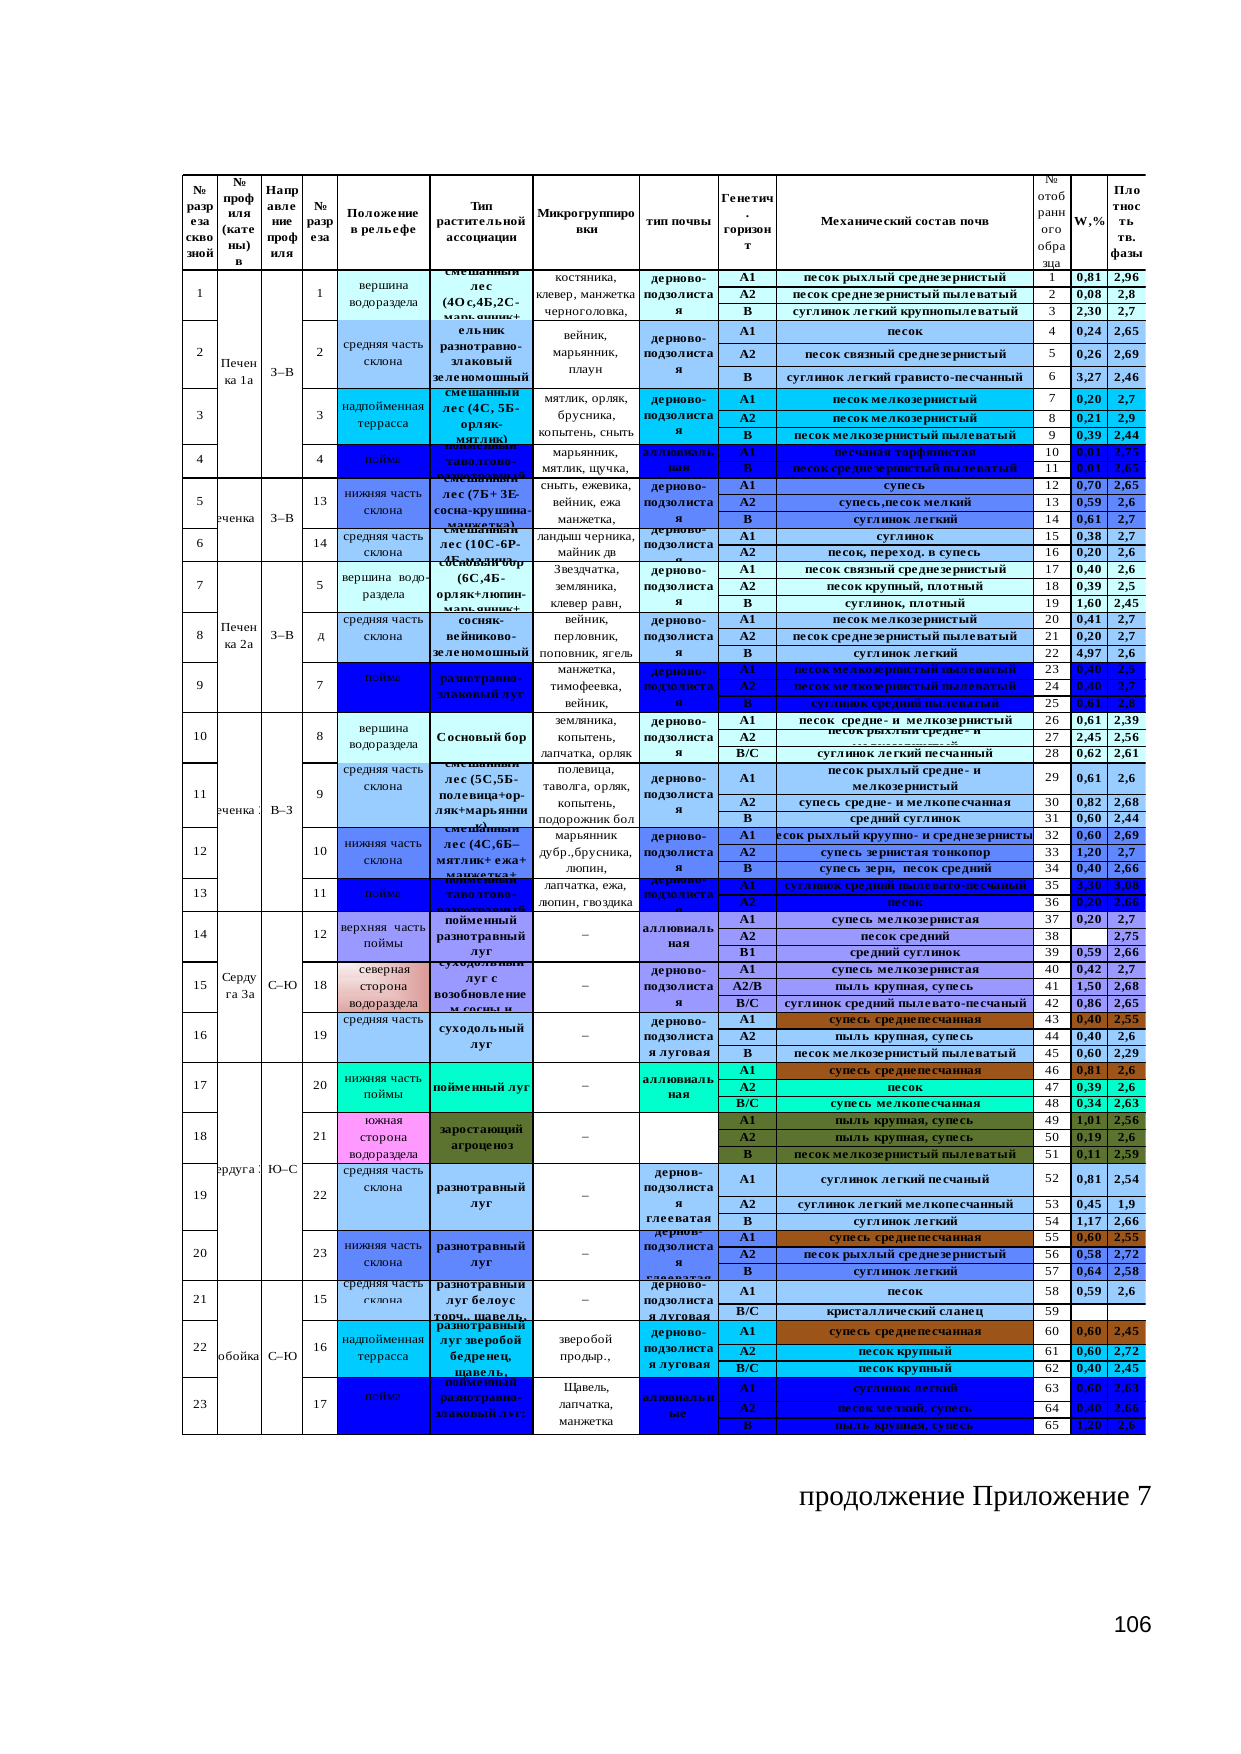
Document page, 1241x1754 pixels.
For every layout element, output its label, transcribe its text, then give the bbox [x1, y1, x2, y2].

text продолжение Приложение 7 [177, 1478, 1152, 1511]
